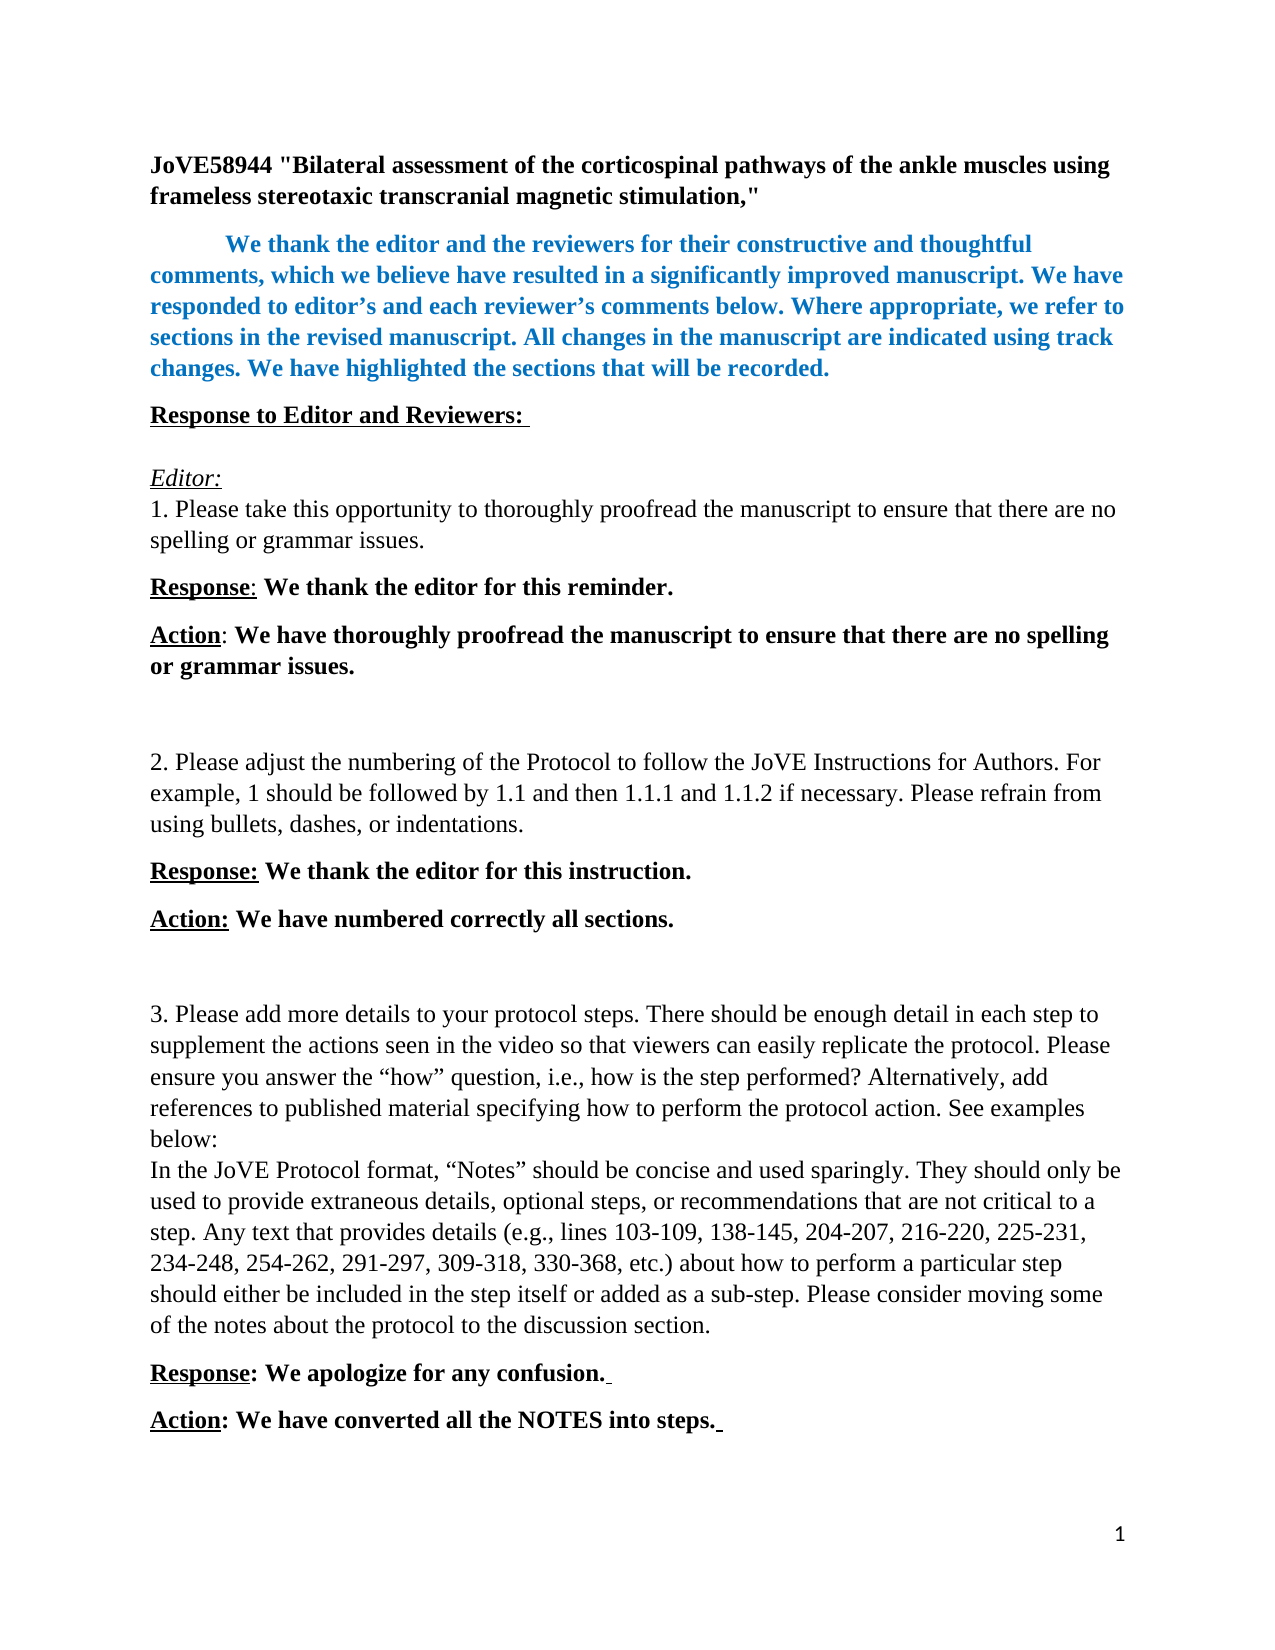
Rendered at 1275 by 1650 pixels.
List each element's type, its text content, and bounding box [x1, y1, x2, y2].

text Action: We have thoroughly proofread the manuscript to ensure that there are no spelling or grammar issues. [150, 620, 1125, 680]
text 2. Please adjust the numbering of the Protocol to follow the JoVE Instructions for Authors. For example, 1 should be followed by 1.1 and then 1.1.1 and 1.1.2 if necessary. Please refrain from using bullets, dashes, or indentations. [150, 747, 1125, 837]
text Response: We thank the editor for this instruction. [150, 856, 1125, 885]
text Action: We have numbered correctly all sections. [150, 904, 1125, 933]
text Response: We thank the editor for this reminder. [150, 572, 1125, 601]
text JoVE58944 "Bilateral assessment of the corticospinal pathways of the ankle muscles using frameless stereotaxic transcranial magnetic stimulation," [150, 150, 1125, 210]
text 3. Please add more details to your protocol steps. There should be enough detail in each step to supplement the actions seen in the video so that viewers can easily replicate the protocol. Please ensure you answer the “how” question, i.e., how is the step performed? Alternatively, add references to published material specifying how to perform the protocol action. See examples below: In the JoVE Protocol format, “Notes” should be concise and used sparingly. They should only be used to provide extraneous details, optional steps, or recommendations that are not critical to a step. Any text that provides details (e.g., lines 103-109, 138-145, 204-207, 216-220, 225-231, 234-248, 254-262, 291-297, 309-318, 330-368, etc.) about how to perform a particular step should either be included in the step itself or added as a sub-step. Please consider moving some of the notes about the protocol to the discussion section. [150, 999, 1125, 1339]
text We thank the editor and the reviewers for their constructive and thoughtful comments, which we believe have resulted in a significantly improved manuscript. We have responded to editor’s and each reviewer’s comments below. Where appropriate, we refer to sections in the revised manuscript. All changes in the manuscript are indicated using track changes. We have highlighted the sections that will be recorded. [150, 229, 1125, 382]
text Action: We have converted all the NOTES into steps. [150, 1405, 1125, 1434]
text Response: We apologize for any confusion. [150, 1358, 1125, 1386]
text Response to Editor and Reviewers: Editor: 1. Please take this opportunity to thoroughly proofread the manuscript to ensure that there are no spelling or grammar issues. [150, 401, 1125, 553]
